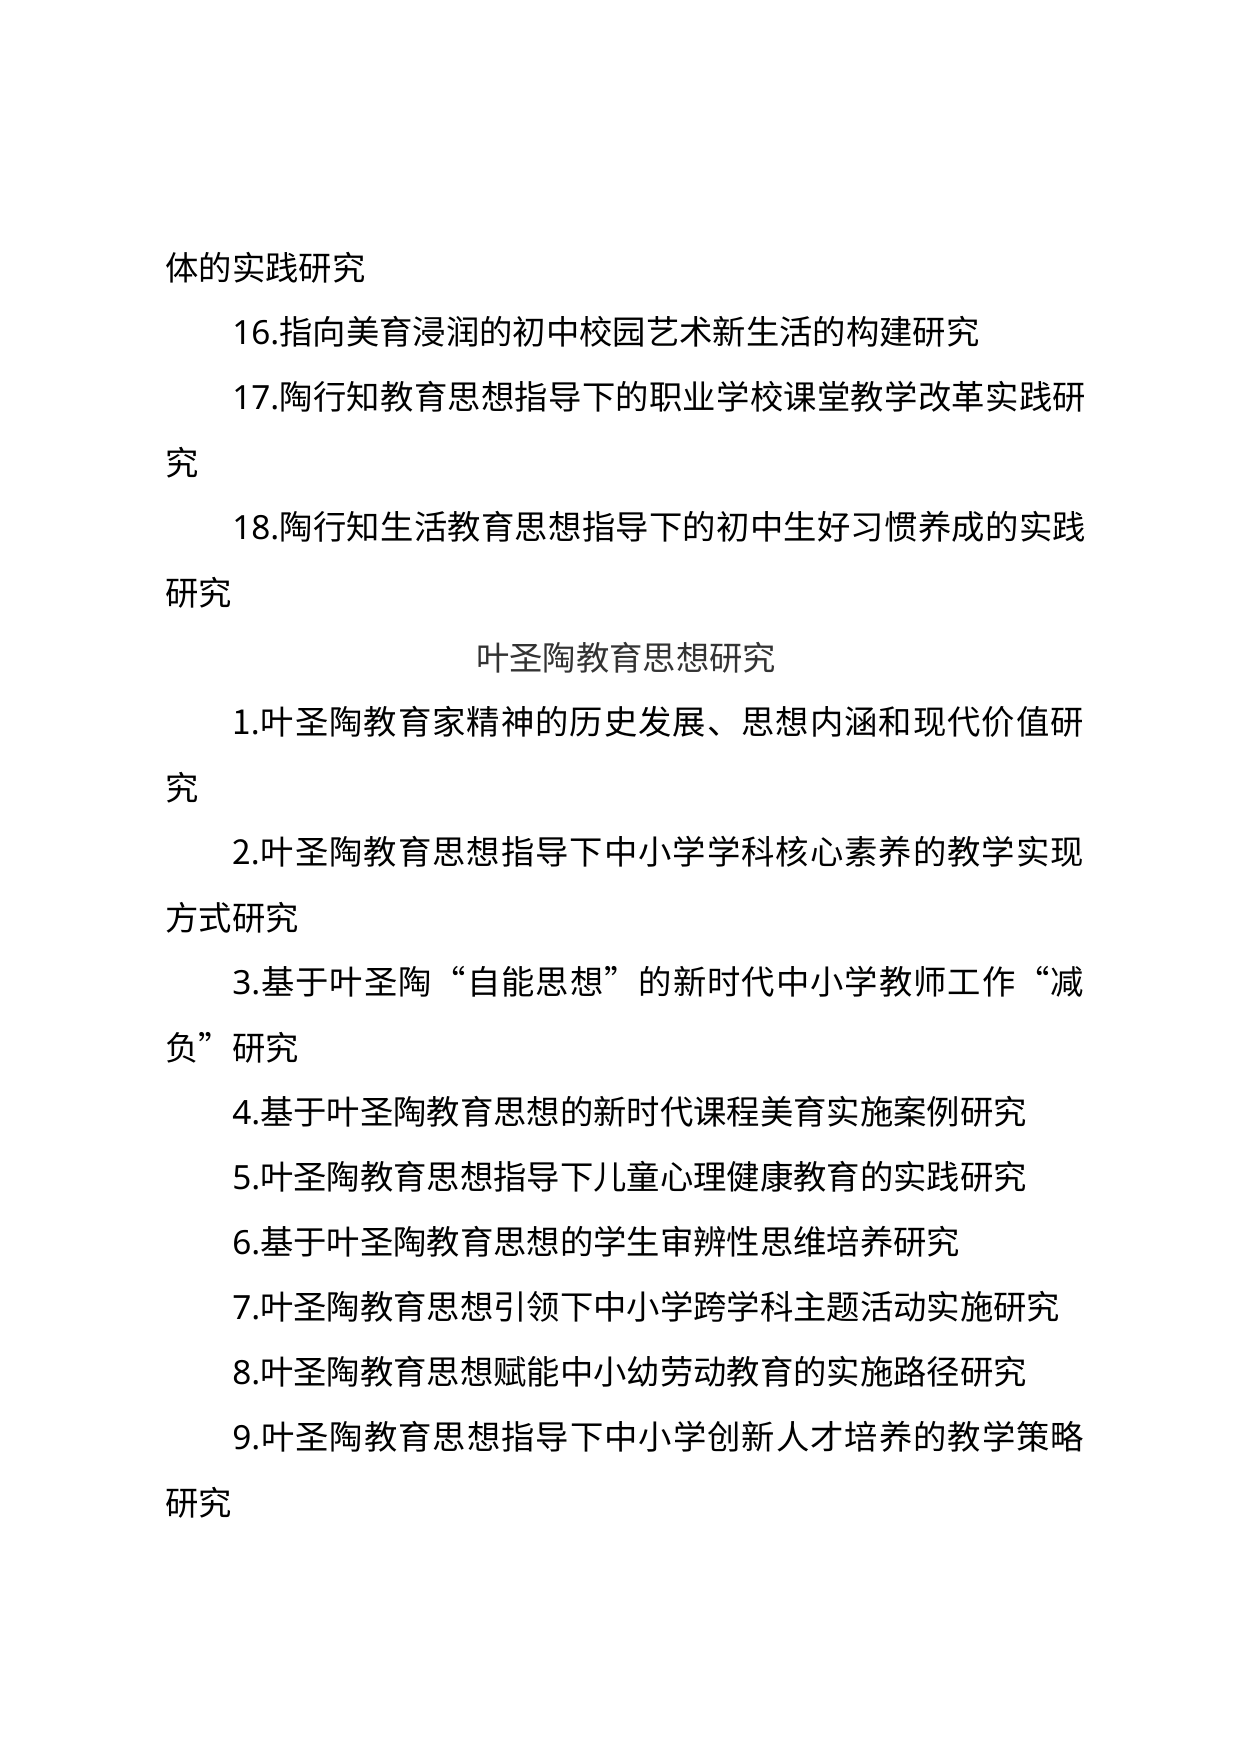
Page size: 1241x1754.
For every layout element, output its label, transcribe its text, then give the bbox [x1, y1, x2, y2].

text 8.叶圣陶教育思想赋能中小幼劳动教育的实施路径研究 [165, 1338, 1087, 1403]
text 9.叶圣陶教育思想指导下中小学创新人才培养的教学策略研究 [165, 1403, 1087, 1533]
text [165, 233, 1087, 298]
text 18.陶行知生活教育思想指导下的初中生好习惯养成的实践研究 [165, 493, 1087, 623]
text 4.基于叶圣陶教育思想的新时代课程美育实施案例研究 [165, 1078, 1087, 1143]
text 5.叶圣陶教育思想指导下儿童心理健康教育的实践研究 [165, 1143, 1087, 1208]
text 3.基于叶圣陶“自能思想”的新时代中小学教师工作“减负”研究 [165, 948, 1087, 1078]
text 6.基于叶圣陶教育思想的学生审辨性思维培养研究 [165, 1208, 1087, 1273]
text 2.叶圣陶教育思想指导下中小学学科核心素养的教学实现方式研究 [165, 818, 1087, 948]
text 16.指向美育浸润的初中校园艺术新生活的构建研究 [165, 298, 1087, 363]
text 17.陶行知教育思想指导下的职业学校课堂教学改革实践研究 [165, 363, 1087, 493]
text 叶圣陶教育思想研究 [165, 623, 1087, 688]
text 7.叶圣陶教育思想引领下中小学跨学科主题活动实施研究 [165, 1273, 1087, 1338]
text 1.叶圣陶教育家精神的历史发展、思想内涵和现代价值研究 [165, 688, 1087, 818]
